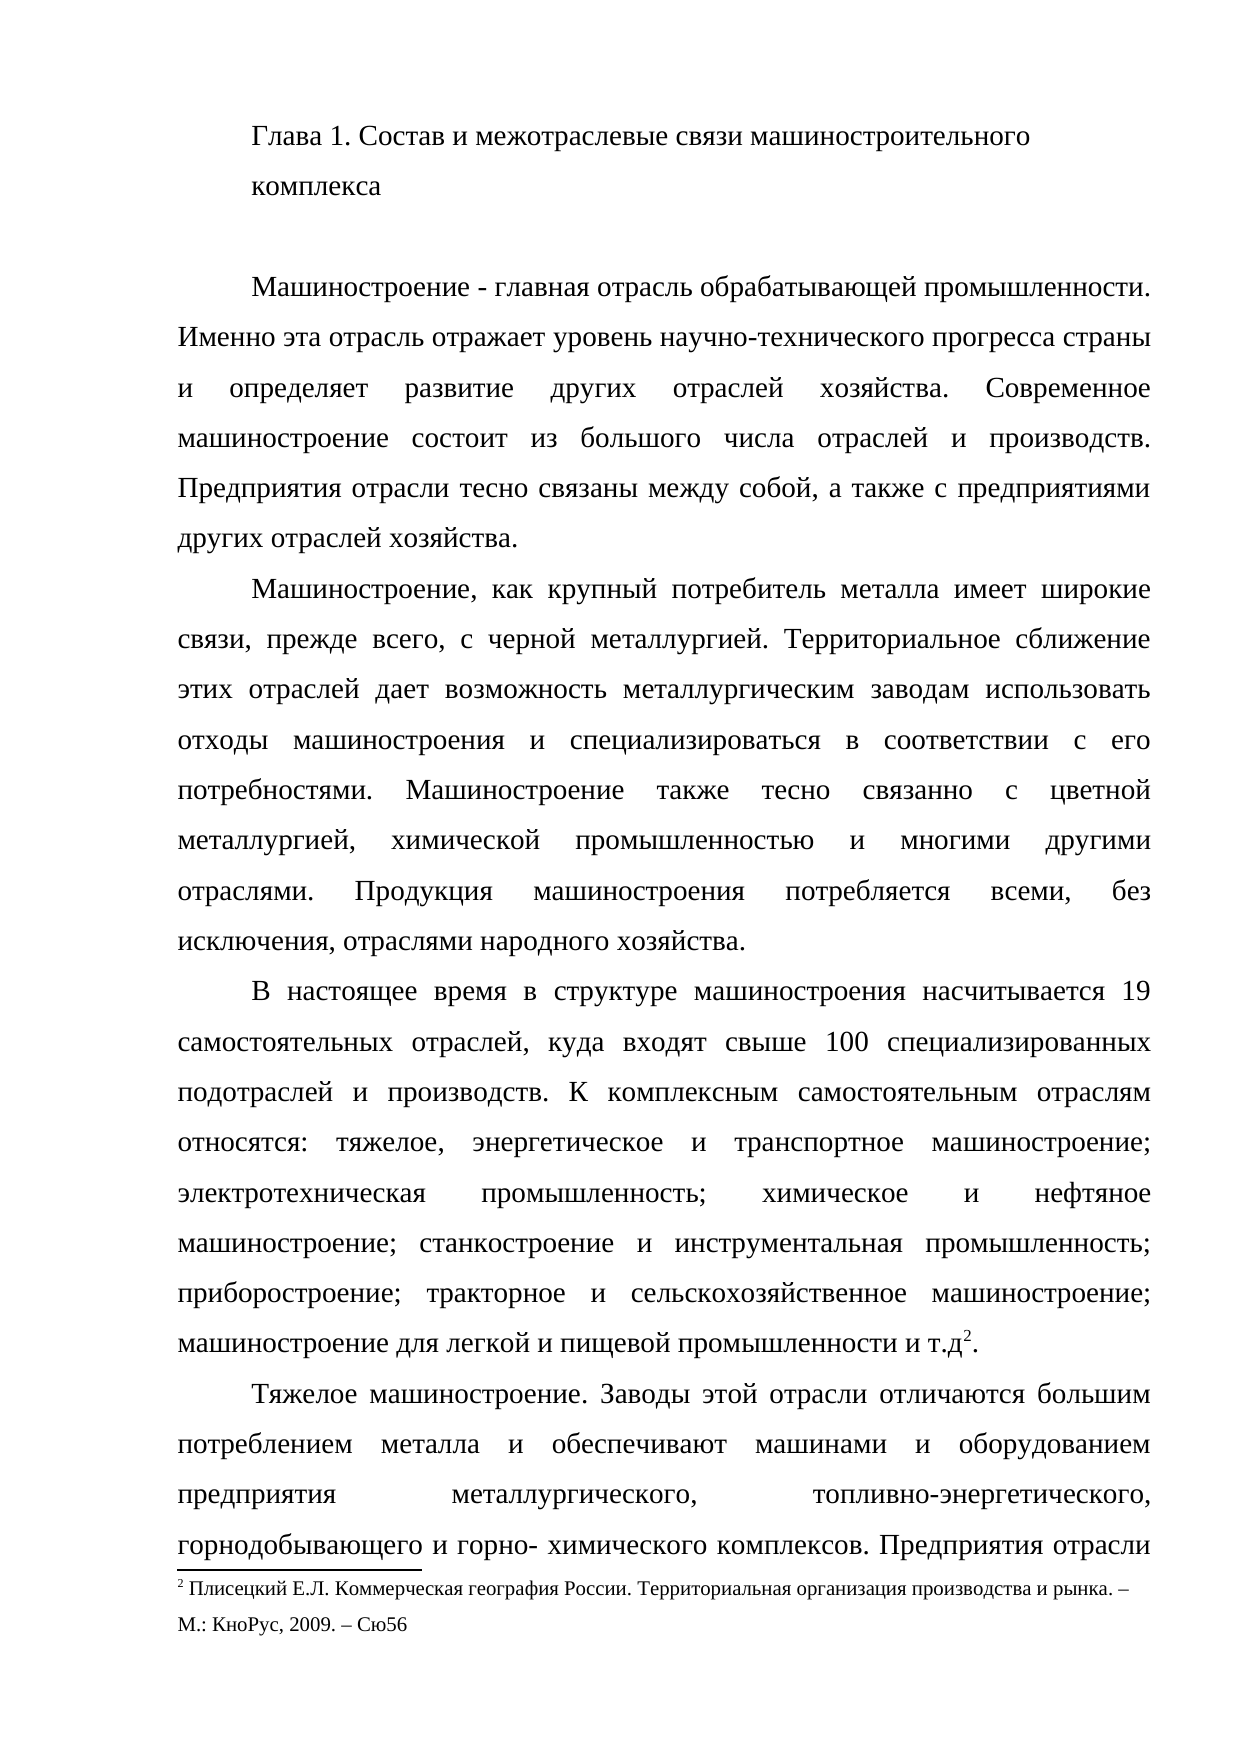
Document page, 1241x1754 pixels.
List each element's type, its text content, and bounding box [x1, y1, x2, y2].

text Глава 1. Состав и межотраслевые связи машиностроительного [177, 118, 1152, 152]
text Машиностроение - главная отрасль обрабатывающей промышленности. Именно эта отрасль отражает уровень научно-технического прогресса страны и определяет развитие других отраслей хозяйства. Современное машиностроение состоит из большого числа отраслей и производств. Предприятия отрасли тесно связаны между собой, а также с предприятиями других отраслей хозяйства. [177, 269, 1152, 554]
text комплекса [177, 168, 1152, 202]
text В настоящее время в структуре машиностроения насчитывается 19 самостоятельных отраслей, куда входят свыше 100 специализированных подотраслей и производств. К комплексным самостоятельным отраслям относятся: тяжелое, энергетическое и транспортное машиностроение; электротехническая промышленность; химическое и нефтяное машиностроение; станкостроение и инструментальная промышленность; приборостроение; тракторное и сельскохозяйственное машиностроение; машиностроение для легкой и пищевой промышленности и т.д. [177, 973, 1152, 1359]
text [177, 1376, 1152, 1560]
text Машиностроение, как крупный потребитель металла имеет широкие связи, прежде всего, с черной металлургией. Территориальное сближение этих отраслей дает возможность металлургическим заводам использовать отходы машиностроения и специализироваться в соответствии с его потребностями. Машиностроение также тесно связанно с цветной металлургией, химической промышленностью и многими другими отраслями. Продукция машиностроения потребляется всеми, без исключения, отраслями народного хозяйства. [177, 571, 1152, 957]
